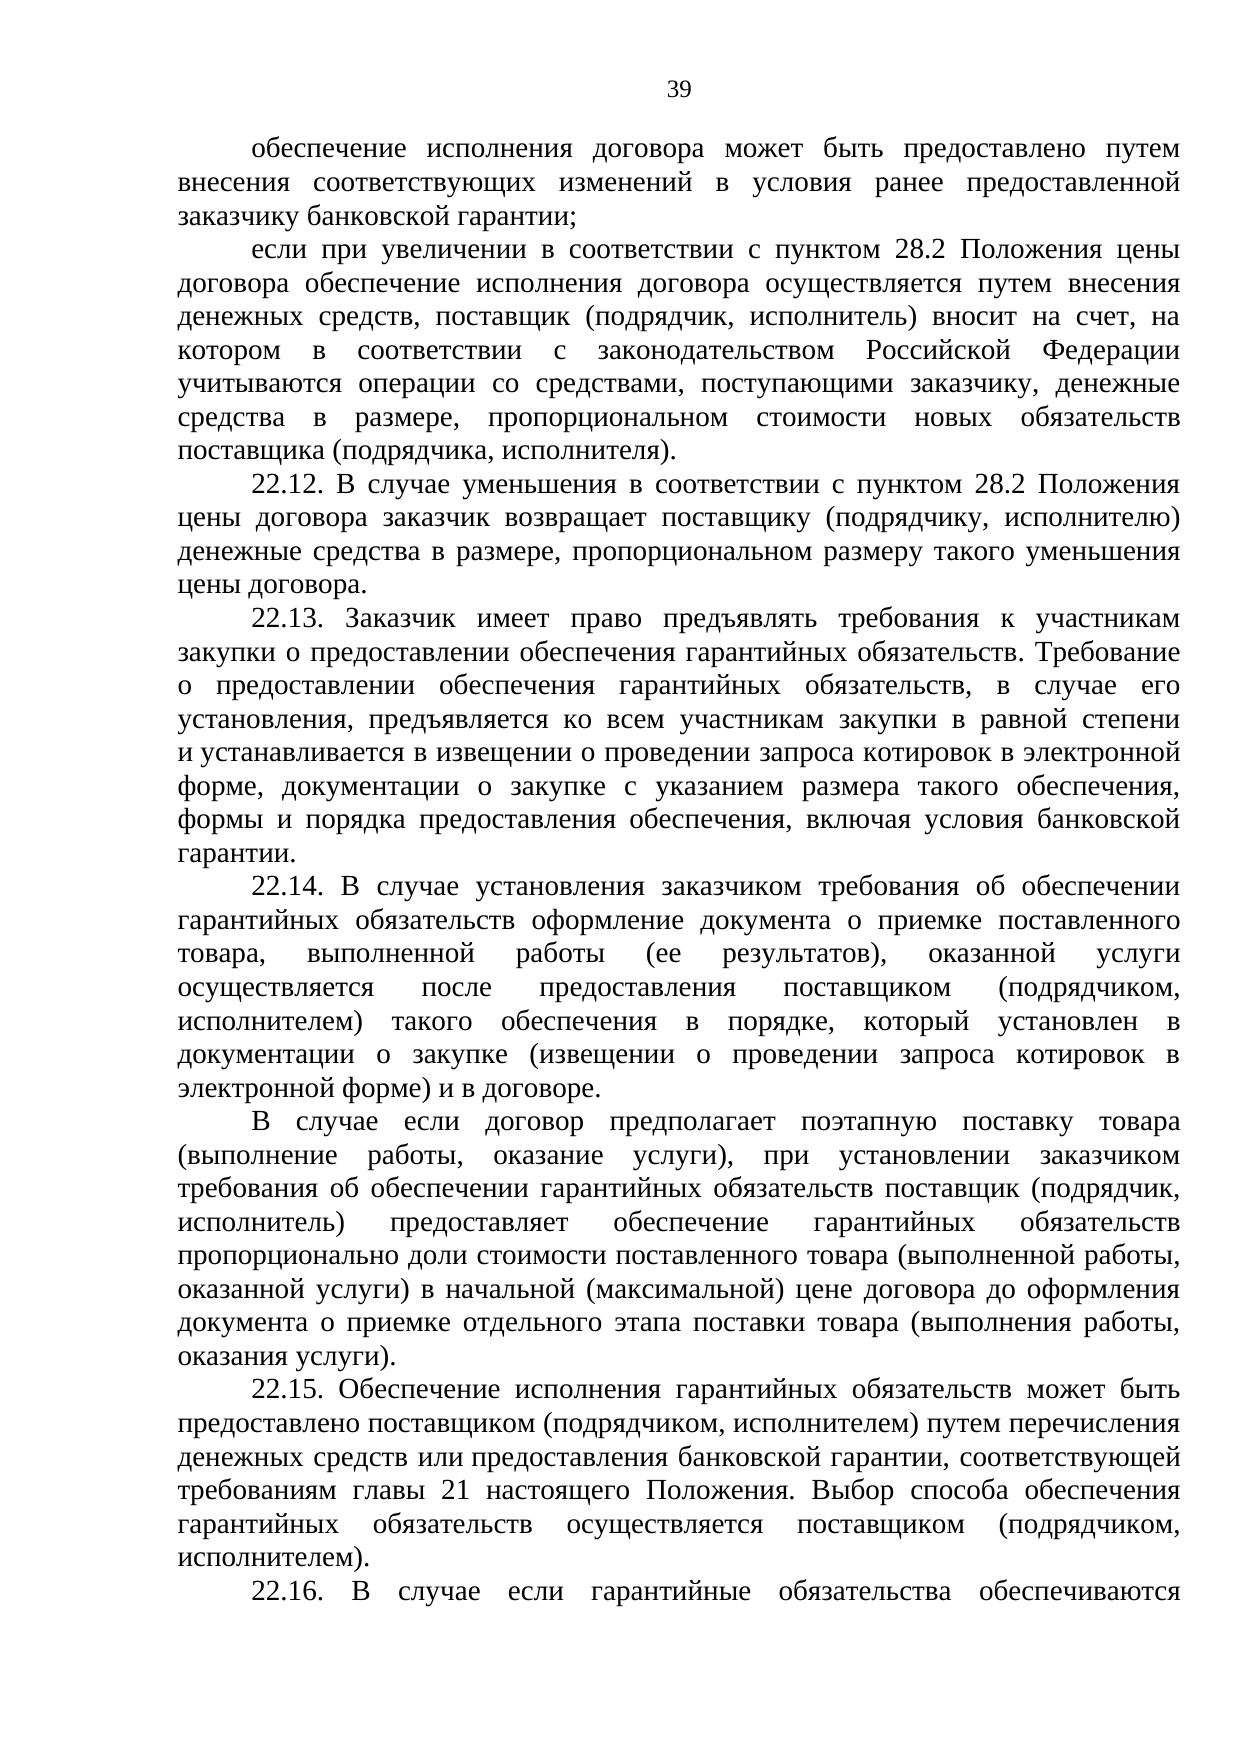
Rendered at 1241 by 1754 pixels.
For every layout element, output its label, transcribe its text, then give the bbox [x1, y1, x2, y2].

text если при увеличении в соответствии с пунктом 28.2 Положения цены договора обеспечение исполнения договора осуществляется путем внесения денежных средств, поставщик (подрядчик, исполнитель) вносит на счет, на котором в соответствии с законодательством Российской Федерации учитываются операции со средствами, поступающими заказчику, денежные средства в размере, пропорциональном стоимости новых обязательств поставщика (подрядчика, исполнителя). [177, 231, 1181, 466]
text обеспечение исполнения договора может быть предоставлено путем внесения соответствующих изменений в условия ранее предоставленной заказчику банковской гарантии; [177, 131, 1181, 231]
text 22.12. В случае уменьшения в соответствии с пунктом 28.2 Положения цены договора заказчик возвращает поставщику (подрядчику, исполнителю) денежные средства в размере, пропорциональном размеру такого уменьшения цены договора. [177, 466, 1181, 600]
text В случае если договор предполагает поэтапную поставку товара (выполнение работы, оказание услуги), при установлении заказчиком требования об обеспечении гарантийных обязательств поставщик (подрядчик, исполнитель) предоставляет обеспечение гарантийных обязательств пропорционально доли стоимости поставленного товара (выполненной работы, оказанной услуги) в начальной (максимальной) цене договора до оформления документа о приемке отдельного этапа поставки товара (выполнения работы, оказания услуги). [177, 1103, 1181, 1372]
text 22.15. Обеспечение исполнения гарантийных обязательств может быть предоставлено поставщиком (подрядчиком, исполнителем) путем перечисления денежных средств или предоставления банковской гарантии, соответствующей требованиям главы 21 настоящего Положения. Выбор способа обеспечения гарантийных обязательств осуществляется поставщиком (подрядчиком, исполнителем). [177, 1372, 1181, 1573]
text 22.14. В случае установления заказчиком требования об обеспечении гарантийных обязательств оформление документа о приемке поставленного товара, выполненной работы (ее результатов), оказанной услуги осуществляется после предоставления поставщиком (подрядчиком, исполнителем) такого обеспечения в порядке, который установлен в документации о закупке (извещении о проведении запроса котировок в электронной форме) и в договоре. [177, 868, 1181, 1103]
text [177, 1573, 1181, 1606]
text 22.13. Заказчик имеет право предъявлять требования к участникам закупки о предоставлении обеспечения гарантийных обязательств. Требование о предоставлении обеспечения гарантийных обязательств, в случае его установления, предъявляется ко всем участникам закупки в равной степени и устанавливается в извещении о проведении запроса котировок в электронной форме, документации о закупке с указанием размера такого обеспечения, формы и порядка предоставления обеспечения, включая условия банковской гарантии. [177, 600, 1181, 868]
